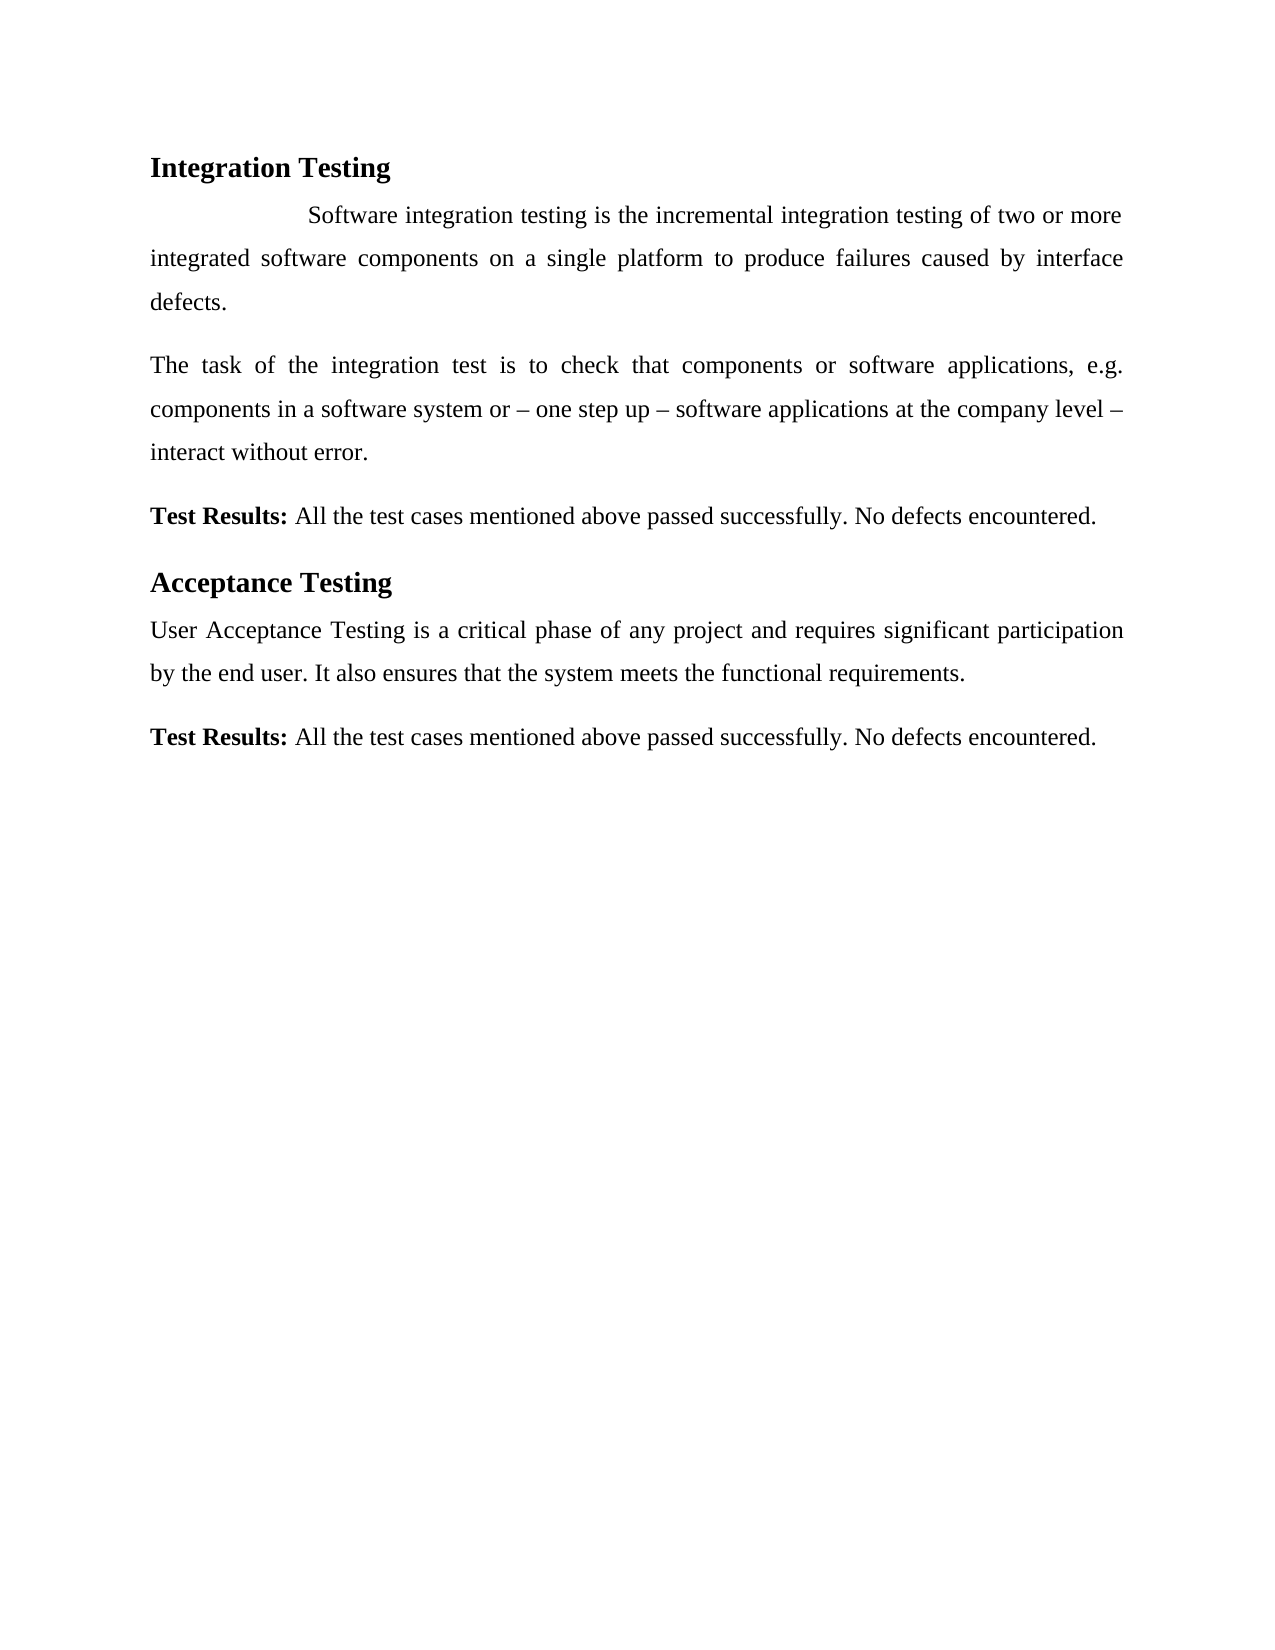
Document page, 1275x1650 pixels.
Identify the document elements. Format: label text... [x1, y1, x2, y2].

subtitle Acceptance Testing [150, 565, 1125, 598]
text Test Results: All the test cases mentioned above passed successfully. No defects encountered. [150, 722, 1125, 751]
text Software integration testing is the incremental integration testing of two or more integrated software components on a single platform to produce failures caused by interface defects. [150, 200, 1125, 315]
text User Acceptance Testing is a critical phase of any project and requires significant participation by the end user. It also ensures that the system meets the functional requirements. [150, 615, 1125, 687]
text Test Results: All the test cases mentioned above passed successfully. No defects encountered. [150, 501, 1125, 529]
text The task of the integration test is to check that components or software applications, e.g. components in a software system or – one step up – software applications at the company level – interact without error. [150, 351, 1125, 466]
subtitle Integration Testing [150, 150, 1125, 183]
